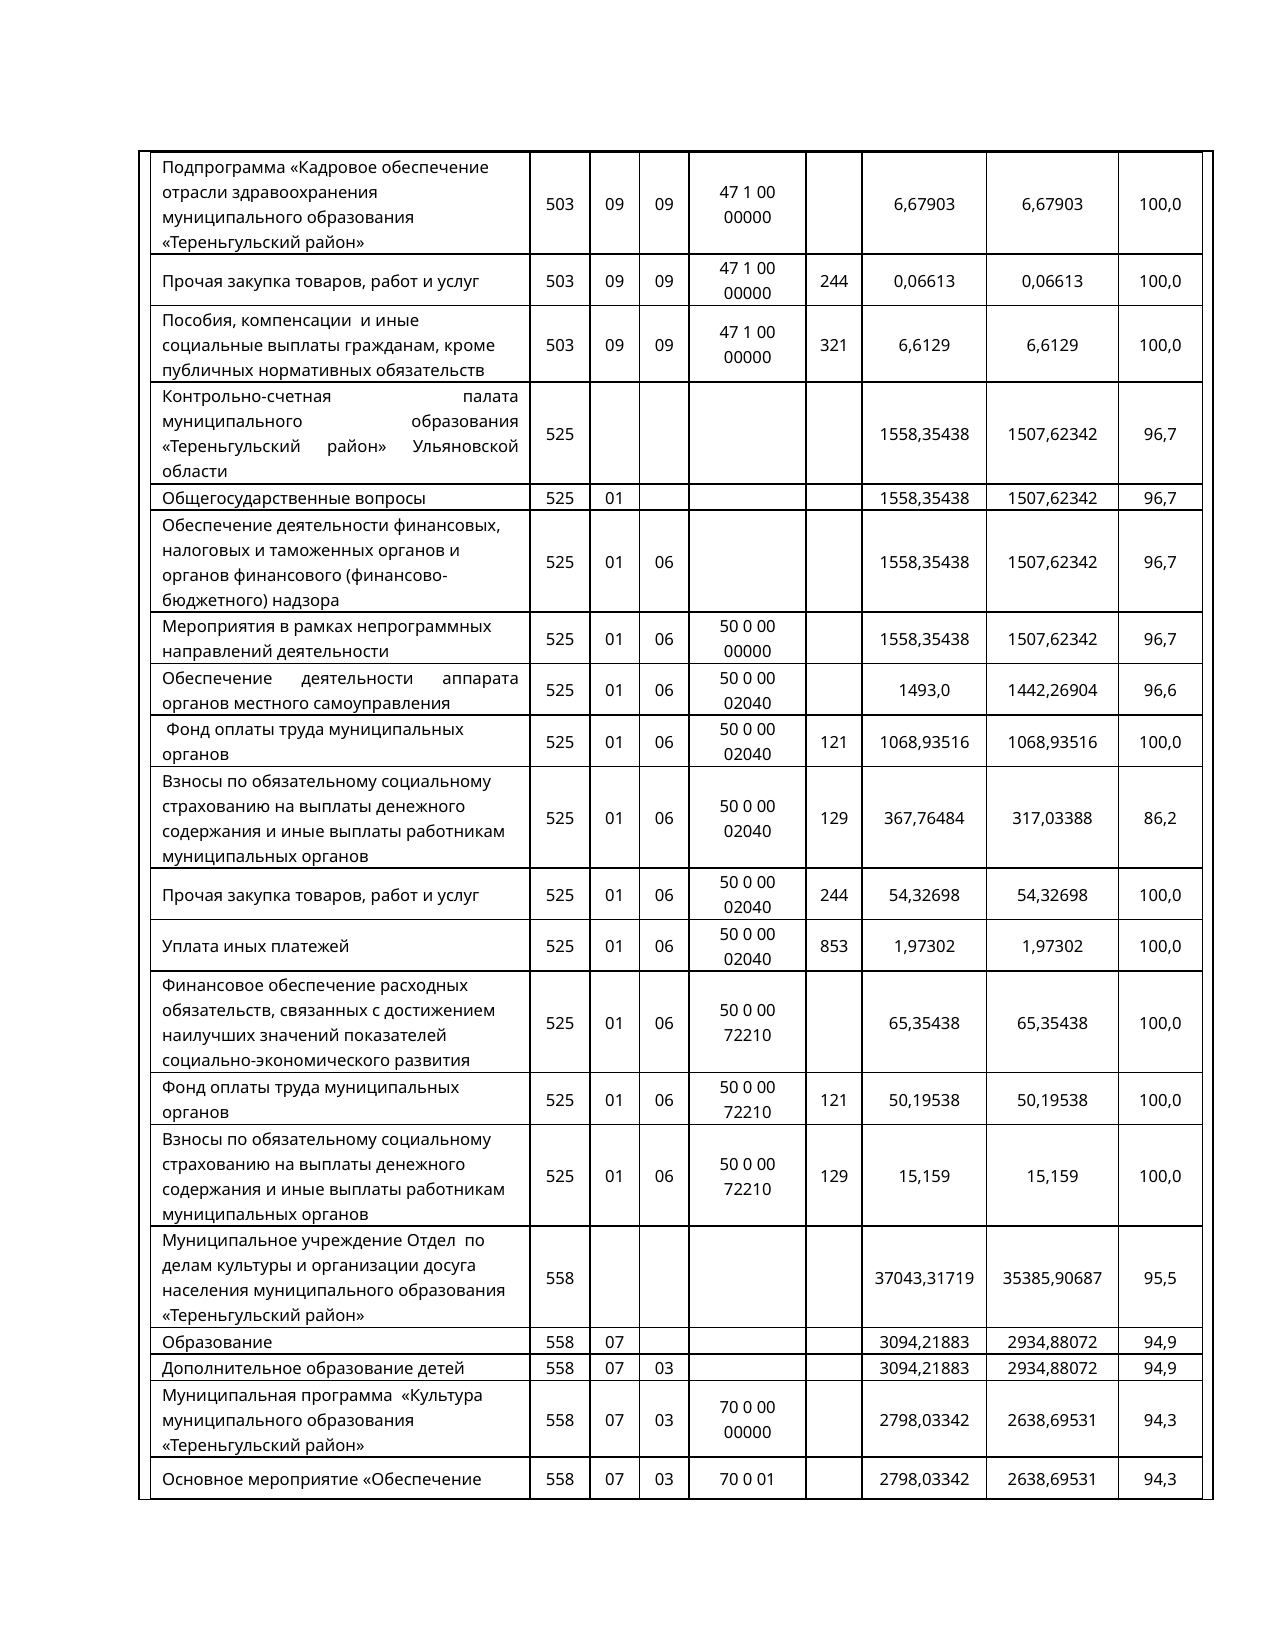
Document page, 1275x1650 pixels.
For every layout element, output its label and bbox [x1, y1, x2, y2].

table_header [140, 152, 150, 1498]
table_header [1203, 152, 1212, 1498]
